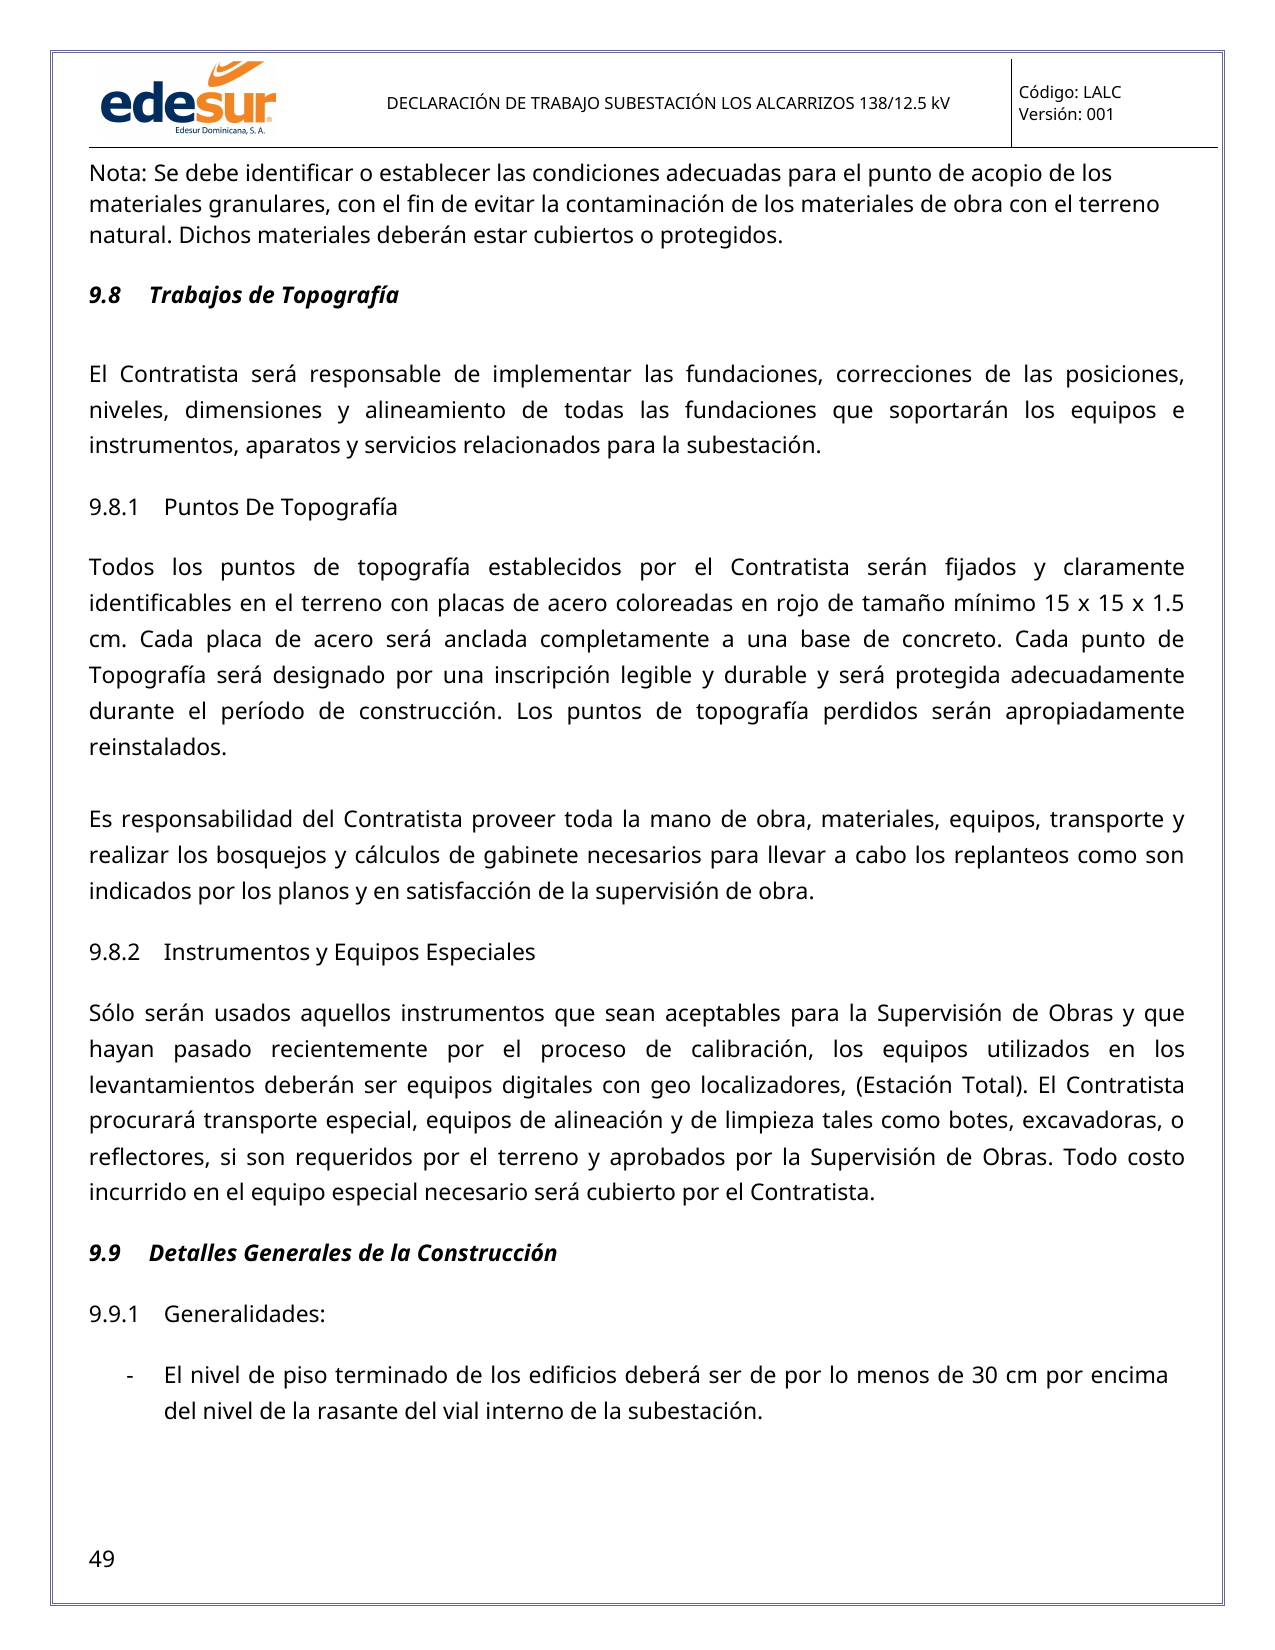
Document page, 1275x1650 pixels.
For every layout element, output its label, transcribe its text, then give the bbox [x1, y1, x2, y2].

picture [98, 59, 277, 138]
subtitle Trabajos de Topografía [89, 279, 1186, 311]
list El nivel de piso terminado de los edificios deberá ser de por lo menos de 30 cm por encima del nivel de la rasante del vial interno de la subestación. [126, 1359, 1172, 1426]
text Es responsabilidad del Contratista proveer toda la mano de obra, materiales, equipos, transporte y realizar los bosquejos y cálculos de gabinete necesarios para llevar a cabo los replanteos como son indicados por los planos y en satisfacción de la supervisión de obra. [89, 803, 1186, 906]
text Sólo serán usados aquellos instrumentos que sean aceptables para la Supervisión de Obras y que hayan pasado recientemente por el proceso de calibración, los equipos utilizados en los levantamientos deberán ser equipos digitales con geo localizadores, (Estación Total). El Contratista procurará transporte especial, equipos de alineación y de limpieza tales como botes, excavadoras, o reflectores, si son requeridos por el terreno y aprobados por la Supervisión de Obras. Todo costo incurrido en el equipo especial necesario será cubierto por el Contratista. [89, 997, 1186, 1208]
subtitle Instrumentos y Equipos Especiales [89, 936, 1186, 967]
subtitle Detalles Generales de la Construcción [89, 1237, 1186, 1268]
text Todos los puntos de topografía establecidos por el Contratista serán fijados y claramente identificables en el terreno con placas de acero coloreadas en rojo de tamaño mínimo 15 x 15 x 1.5 cm. Cada placa de acero será anclada completamente a una base de concreto. Cada punto de Topografía será designado por una inscripción legible y durable y será protegida adecuadamente durante el período de construcción. Los puntos de topografía perdidos serán apropiadamente reinstalados. [89, 551, 1186, 762]
text El Contratista será responsable de implementar las fundaciones, correcciones de las posiciones, niveles, dimensiones y alineamiento de todas las fundaciones que soportarán los equipos e instrumentos, aparatos y servicios relacionados para la subestación. [89, 358, 1186, 461]
text Nota: Se debe identificar o establecer las condiciones adecuadas para el punto de acopio de los materiales granulares, con el fin de evitar la contaminación de los materiales de obra con el terreno natural. Dichos materiales deberán estar cubiertos o protegidos. [89, 157, 1186, 250]
subtitle Generalidades: [89, 1298, 1186, 1329]
subtitle Puntos De Topografía [89, 490, 1186, 522]
